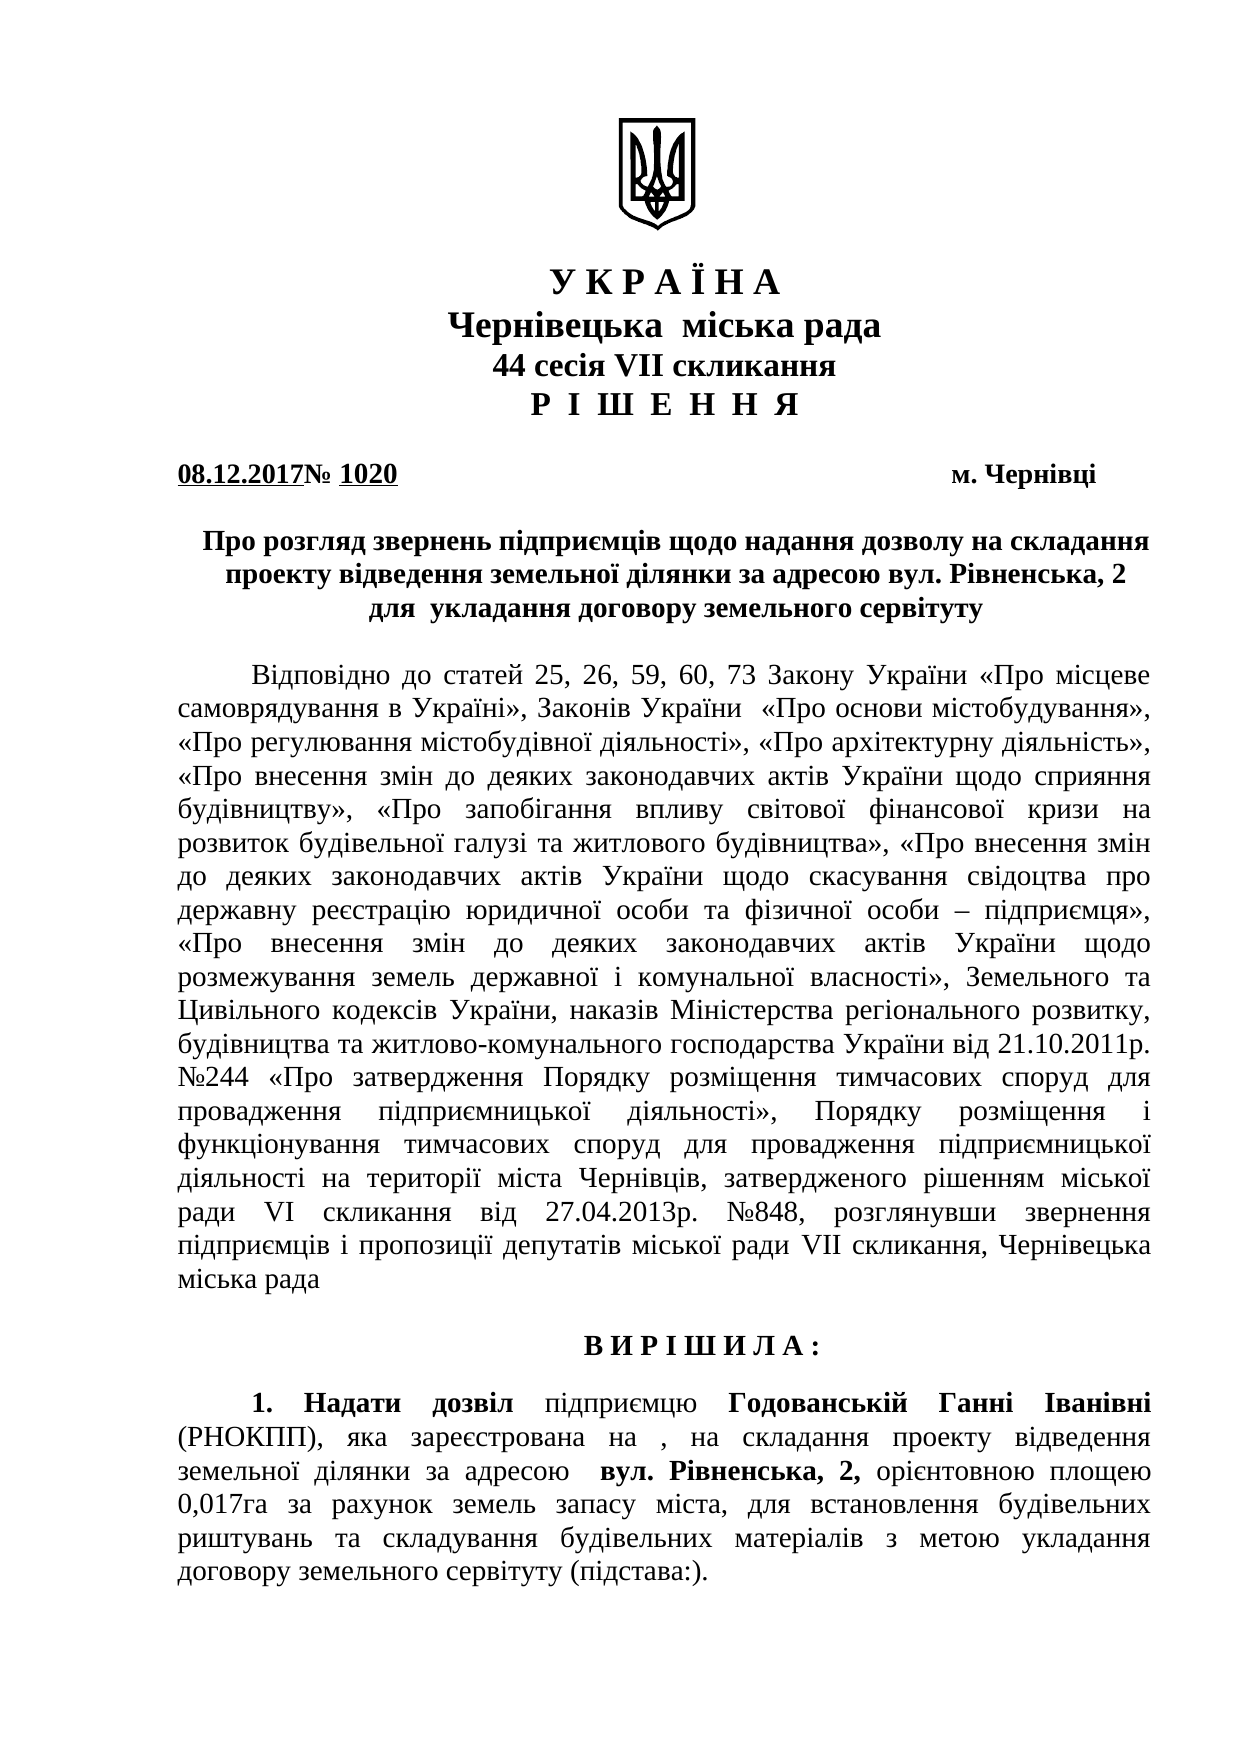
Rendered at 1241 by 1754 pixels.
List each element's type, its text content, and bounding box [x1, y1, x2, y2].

text У К Р А Ї Н А [177, 259, 1152, 302]
text В И Р І Ш И Л А : [177, 1328, 1152, 1361]
text Чернівецька міська рада [177, 302, 1152, 346]
text Відповідно до статей 25, 26, 59, 60, 73 Закону України «Про місцеве самоврядування в Україні», Законів України «Про основи містобудування», «Про регулювання містобудівної діяльності», «Про архітектурну діяльність», «Про внесення змін до деяких законодавчих актів України щодо сприяння будівництву», «Про запобігання впливу світової фінансової кризи на розвиток будівельної галузі та житлового будівництва», «Про внесення змін до деяких законодавчих актів України щодо скасування свідоцтва про державну реєстрацію юридичної особи та фізичної особи – підприємця», «Про внесення змін до деяких законодавчих актів України щодо розмежування земель державної і комунальної власності», Земельного та Цивільного кодексів України, наказів Міністерства регіонального розвитку, будівництва та житлово-комунального господарства України від 21.10.2011р. №244 «Про затвердження Порядку розміщення тимчасових споруд для провадження підприємницької діяльності», Порядку розміщення і функціонування тимчасових споруд для провадження підприємницької діяльності на території міста Чернівців, затвердженого рішенням міської ради VI скликання від 27.04.2013р. №848, розглянувши звернення підприємців і пропозиції депутатів міської ради VII скликання, Чернівецька міська рада [177, 657, 1152, 1294]
text 08.12.2017№ 1020 м. Чернівці [177, 456, 1152, 489]
text 44 сесія VІІ скликання [177, 346, 1152, 384]
text 1. Надати дозвіл підприємцю Годованській Ганні Іванівні (РНОКПП), яка зареєстрована на , на складання проекту відведення земельної ділянки за адресою вул. Рівненська, 2, орієнтовною площею 0,017га за рахунок земель запасу міста, для встановлення будівельних риштувань та складування будівельних матеріалів з метою укладання договору земельного сервітуту (підстава:). [177, 1386, 1152, 1587]
table_header Про розгляд звернень підприємців щодо надання дозволу на складання проекту відведення земельної ділянки за адресою вул. Рівненська, 2 для укладання договору земельного сервітуту [189, 523, 1163, 657]
subtitle Р І Ш Е Н Н Я [177, 384, 1152, 422]
